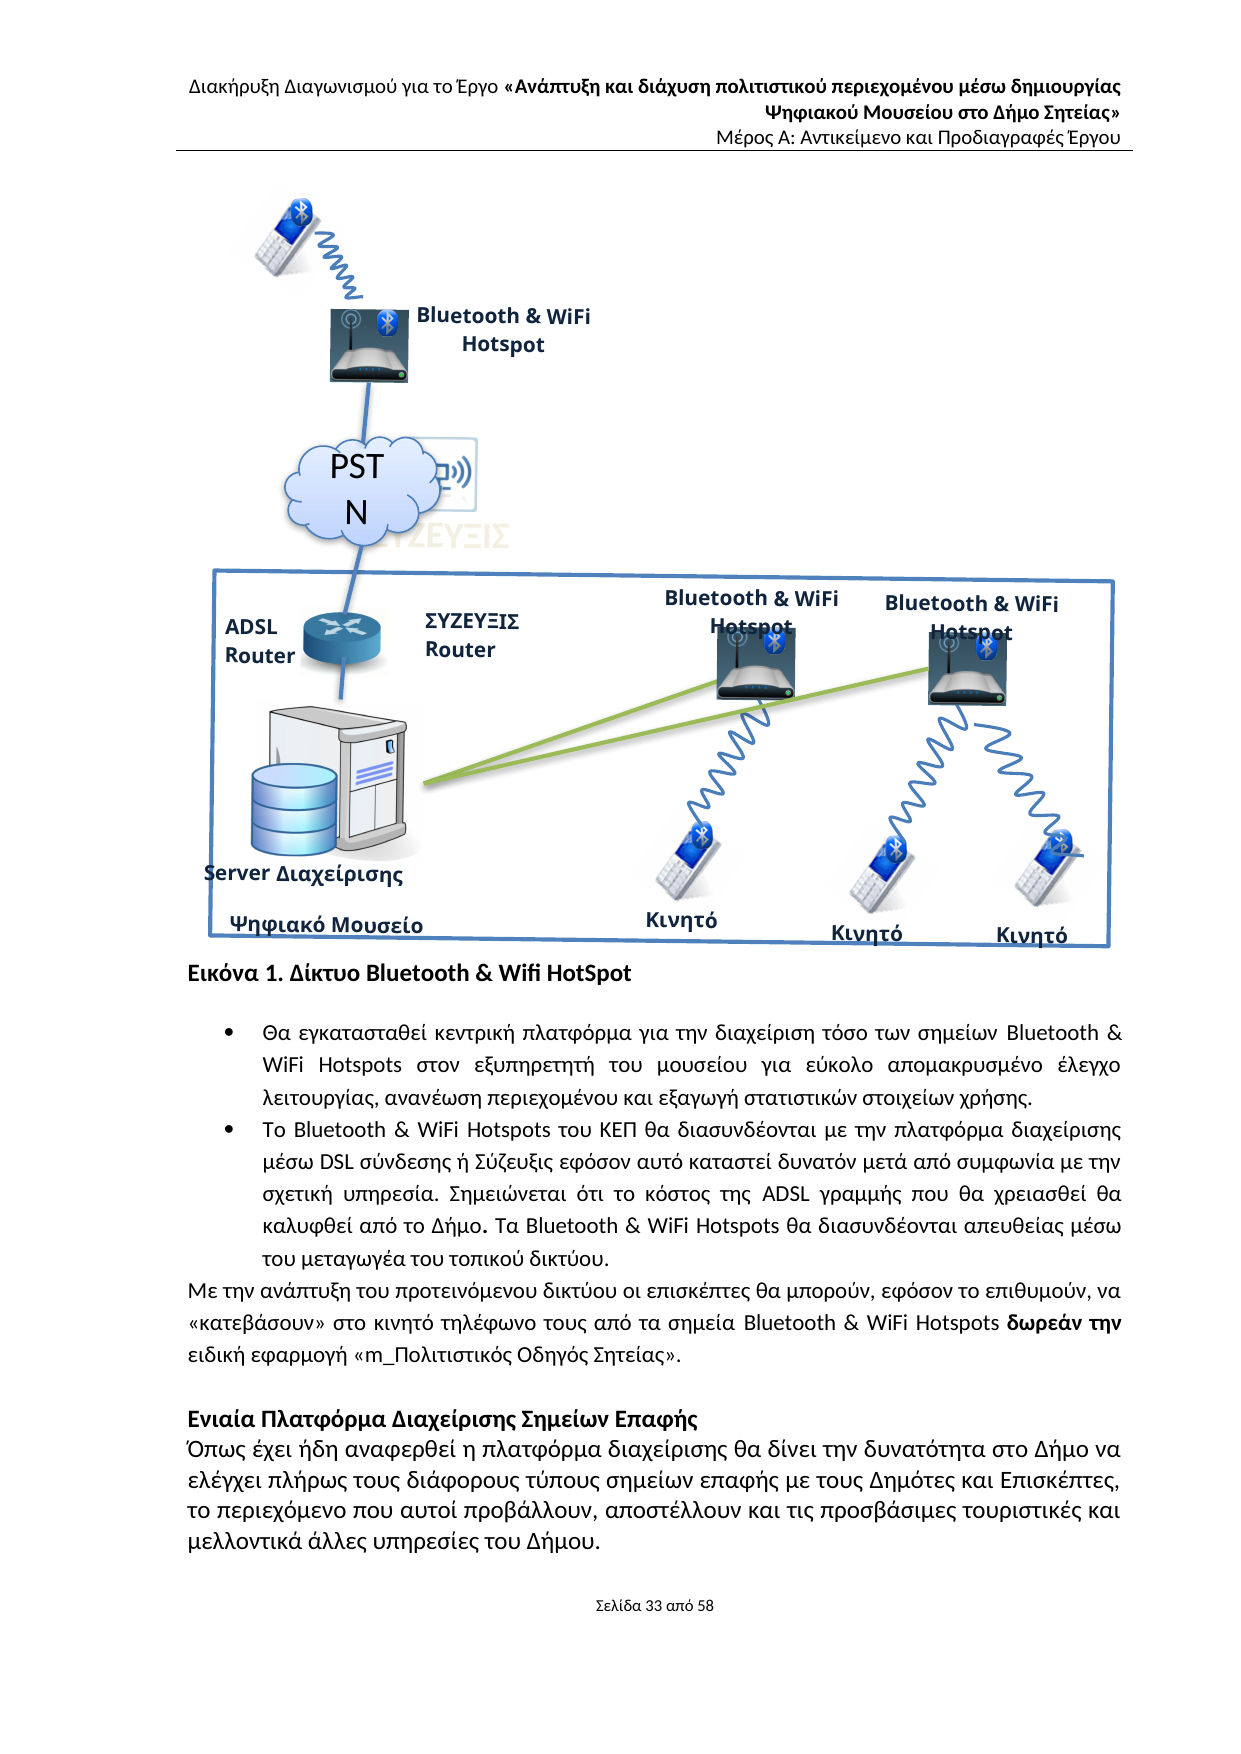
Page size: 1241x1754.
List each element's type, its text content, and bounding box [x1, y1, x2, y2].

text Εικόνα 1. Δίκτυο Bluetooth & Wifi HotSpot [187, 957, 1122, 988]
text Ενιαία Πλατφόρμα Διαχείρισης Σημείων Επαφής [187, 1403, 1122, 1433]
list Θα εγκατασταθεί κεντρική πλατφόρμα για την διαχείριση τόσο των σημείων Bluetooth & WiFi Hotspots στον εξυπηρετητή του μουσείου για εύκολο απομακρυσμένο έλεγχο λειτουργίας, ανανέωση περιεχομένου και εξαγωγή στατιστικών στοιχείων χρήσης. [225, 1018, 1122, 1111]
picture [988, 817, 1107, 929]
picture [716, 626, 796, 701]
list Το Bluetooth & WiFi Hotspots του ΚΕΠ θα διασυνδέονται με την πλατφόρμα διαχείρισης μέσω DSL σύνδεσης ή Σύζευξις εφόσον αυτό καταστεί δυνατόν μετά από συμφωνία με την σχετική υπηρεσία. Σημειώνεται ότι το κόστος της ADSL γραμμής που θα χρειασθεί θα καλυφθεί από το Δήμο. Τα Bluetooth & WiFi Hotspots θα διασυνδέονται απευθείας μέσω του μεταγωγέα του τοπικού δικτύου. [225, 1115, 1122, 1272]
picture [246, 699, 424, 866]
picture [329, 308, 409, 383]
picture [300, 606, 389, 677]
picture [1051, 825, 1061, 829]
text Όπως έχει ήδη αναφερθεί η πλατφόρμα διαχείρισης θα δίνει την δυνατότητα στο Δήμο να ελέγχει πλήρως τους διάφορους τύπους σημείων επαφής με τους Δημότες και Επισκέπτες, το περιεχόμενο που αυτοί προβάλλουν, αποστέλλουν και τις προσβάσιμες τουριστικές και μελλοντικά άλλες υπηρεσίες του Δήμου. [187, 1433, 1122, 1556]
text Με την ανάπτυξη του προτεινόμενου δικτύου οι επισκέπτες θα μπορούν, εφόσον το επιθυμούν, να «κατεβάσουν» στο κινητό τηλέφωνο τους από τα σημεία Bluetooth & WiFi Hotspots δωρεάν την ειδική εφαρμογή «m_Πολιτιστικός Οδηγός Σητείας». [187, 1276, 1122, 1368]
picture [228, 183, 348, 299]
picture [928, 632, 1007, 707]
picture [823, 820, 942, 934]
picture [413, 437, 478, 512]
picture [629, 807, 748, 920]
